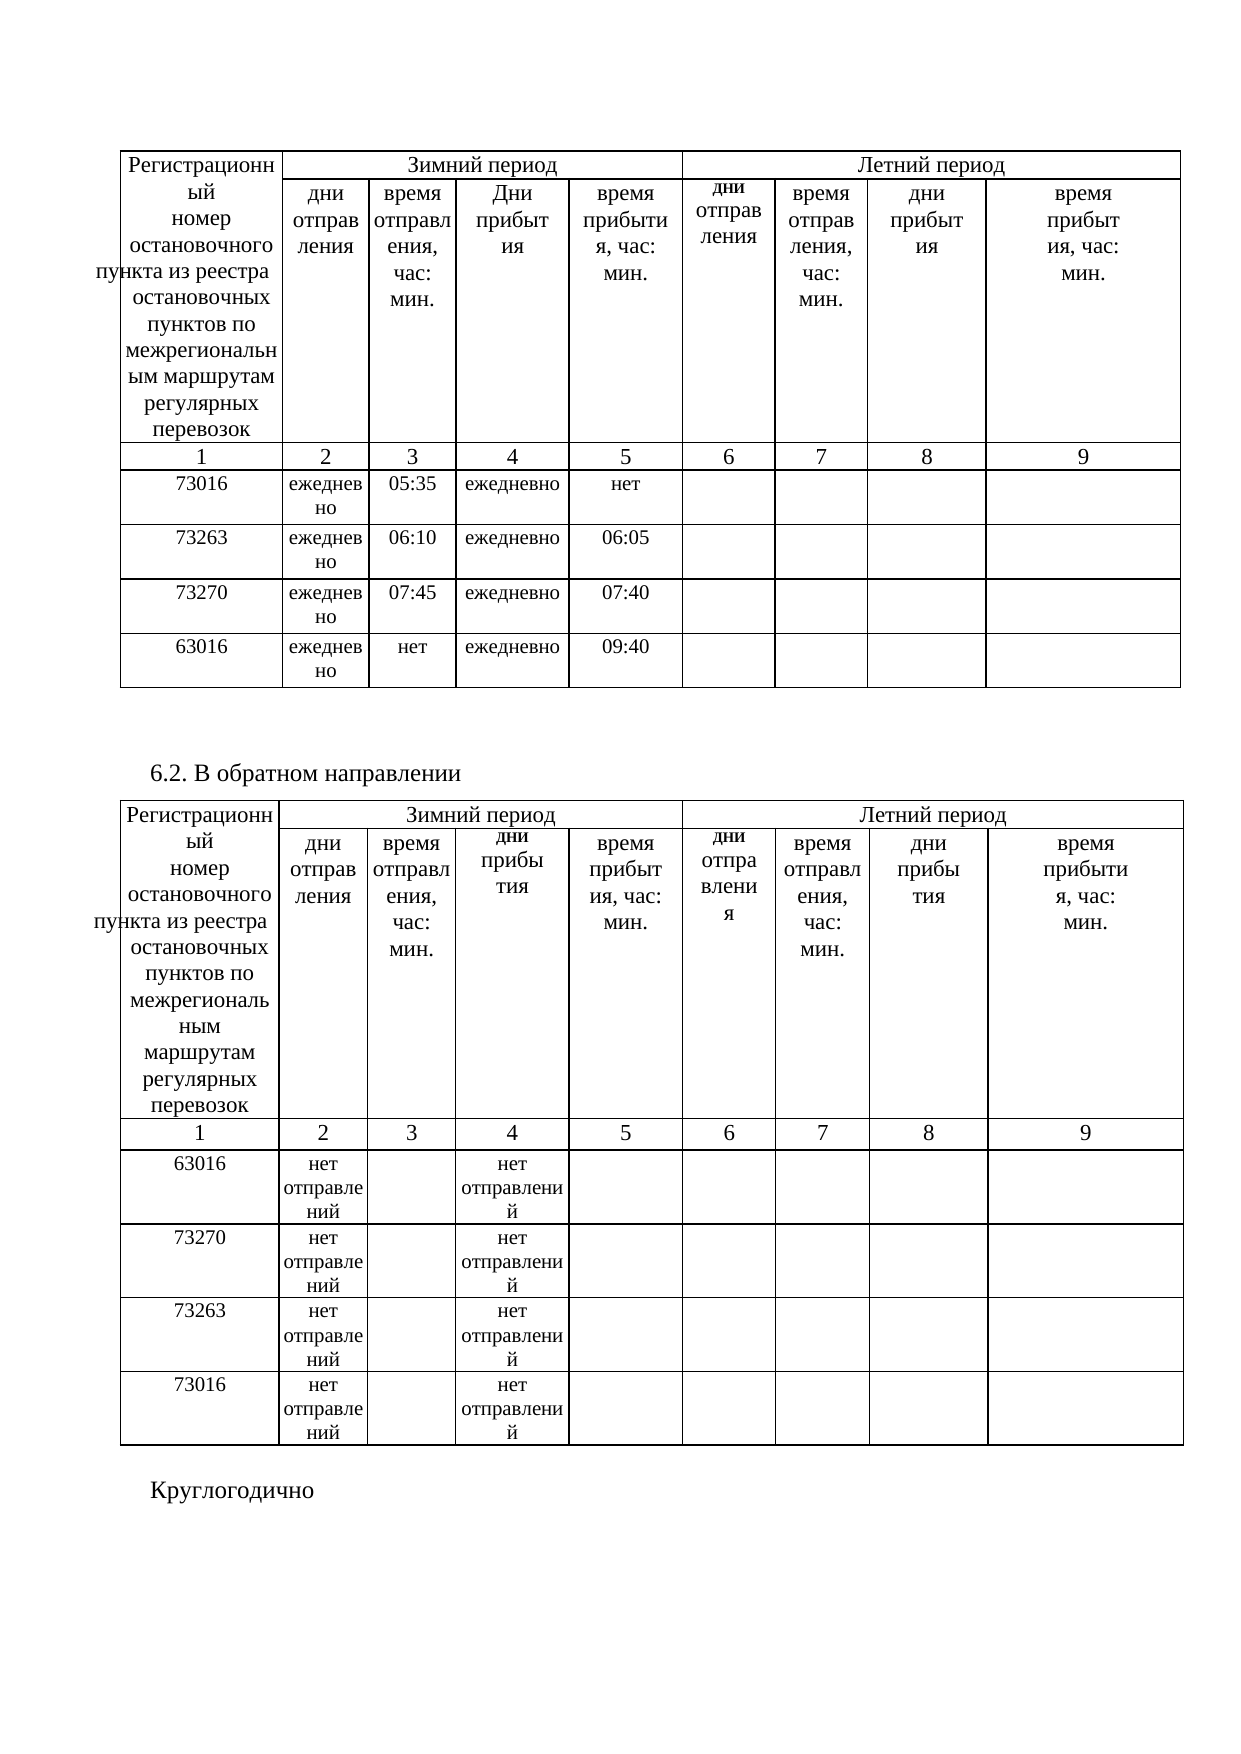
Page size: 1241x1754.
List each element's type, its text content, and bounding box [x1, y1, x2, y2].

table_cell время отправ ления, час: мин. [776, 180, 867, 441]
text 6.2. В обратном направлении [150, 758, 1090, 787]
table_cell 7 [776, 1119, 869, 1149]
table_cell 5 [570, 443, 682, 469]
table_cell [683, 634, 774, 687]
table_cell ежедневно [283, 634, 368, 687]
table_cell ежедневно [457, 525, 568, 578]
table_cell 73270 [121, 580, 282, 632]
table_cell 3 [370, 443, 455, 469]
table_cell ежедневно [283, 580, 368, 632]
table_cell 6 [683, 1119, 775, 1149]
table_cell 3 [368, 1119, 455, 1149]
table_cell дни отправ ления [283, 180, 368, 441]
table_cell нет [370, 634, 455, 687]
table_cell ДНИ прибы тия [456, 829, 568, 1117]
table_cell 73263 [121, 1298, 278, 1371]
table_cell 09:40 [570, 634, 682, 687]
table_cell нет отправлений [280, 1225, 367, 1297]
table_cell 06:10 [370, 525, 455, 578]
table_cell [776, 580, 867, 632]
table_cell 9 [987, 443, 1180, 469]
table_cell 1 [121, 1119, 278, 1149]
table_header Регистрационный номер остановочного пункта из реестра остановочных пунктов по межрегиональным маршрутам регулярных перевозок [121, 801, 278, 1117]
table_cell [987, 634, 1180, 687]
table_cell ДНИ отправ ления [683, 180, 774, 441]
table_cell [683, 525, 774, 578]
table_cell 63016 [121, 634, 282, 687]
table_cell нет отправлений [456, 1225, 568, 1297]
table_cell [989, 1372, 1183, 1444]
table_cell 06:05 [570, 525, 682, 578]
table_cell ежедневно [457, 471, 568, 524]
table_cell время прибыт ия, час: мин. [570, 829, 682, 1117]
table_cell [776, 1372, 869, 1444]
table_cell 4 [456, 1119, 568, 1149]
table_cell 73016 [121, 1372, 278, 1444]
table_cell 73016 [121, 471, 282, 524]
table_cell 8 [870, 1119, 987, 1149]
table_cell [868, 471, 985, 524]
table_cell время отправл ения, час: мин. [370, 180, 455, 441]
table_cell ежедневно [283, 525, 368, 578]
table_cell [989, 1225, 1183, 1297]
table_cell [989, 1298, 1183, 1371]
table_cell [570, 1225, 682, 1297]
table_cell [683, 580, 774, 632]
table_cell время прибыти я, час: мин. [570, 180, 682, 441]
table_cell [868, 634, 985, 687]
table_cell ежедневно [283, 471, 368, 524]
table_cell 8 [868, 443, 985, 469]
table_cell нет отправлений [280, 1372, 367, 1444]
table_cell [368, 1298, 455, 1371]
table_cell [989, 1151, 1183, 1223]
table_cell ежедневно [457, 634, 568, 687]
table_cell нет отправлений [456, 1372, 568, 1444]
table_cell дни прибыт ия [868, 180, 985, 441]
table_header Летний период [683, 801, 1183, 828]
table_cell [683, 471, 774, 524]
table_cell 07:45 [370, 580, 455, 632]
table_cell [683, 1151, 775, 1223]
table_cell [870, 1372, 987, 1444]
table_cell ДНИ отпра влени я [683, 829, 775, 1117]
table_cell [570, 1151, 682, 1223]
table_cell [368, 1372, 455, 1444]
table_cell [570, 1372, 682, 1444]
table_cell 07:40 [570, 580, 682, 632]
table_cell [683, 1298, 775, 1371]
table_cell ежедневно [457, 580, 568, 632]
table_cell [987, 580, 1180, 632]
table_cell нет отправлений [280, 1151, 367, 1223]
table_cell [570, 1298, 682, 1371]
table_cell время отправл ения, час: мин. [368, 829, 455, 1117]
table_cell дни отправ ления [280, 829, 367, 1117]
table_cell 6 [683, 443, 774, 469]
table_cell 5 [570, 1119, 682, 1149]
table_cell [683, 1372, 775, 1444]
table_cell нет отправлений [456, 1151, 568, 1223]
table_header Зимний период [283, 152, 682, 178]
table_cell [776, 634, 867, 687]
table_cell нет отправлений [456, 1298, 568, 1371]
table_cell [368, 1151, 455, 1223]
text Круглогодично [150, 1475, 1090, 1503]
table_cell [776, 1298, 869, 1371]
table_cell 73263 [121, 525, 282, 578]
table_cell [776, 525, 867, 578]
table_cell [776, 471, 867, 524]
table_cell дни прибы тия [870, 829, 987, 1117]
table_cell 7 [776, 443, 867, 469]
table_cell 4 [457, 443, 568, 469]
table_header Зимний период [280, 801, 682, 828]
table_cell [683, 1225, 775, 1297]
table_cell 73270 [121, 1225, 278, 1297]
table_cell 63016 [121, 1151, 278, 1223]
table_cell [868, 525, 985, 578]
table_cell [776, 1225, 869, 1297]
table_cell [776, 1151, 869, 1223]
table_cell [987, 471, 1180, 524]
table_cell [870, 1225, 987, 1297]
table_cell 9 [989, 1119, 1183, 1149]
table_cell нет отправлений [280, 1298, 367, 1371]
table_cell время прибыти я, час: мин. [989, 829, 1183, 1117]
table_cell нет [570, 471, 682, 524]
table_cell 1 [121, 443, 282, 469]
table_cell 05:35 [370, 471, 455, 524]
table_header Летний период [683, 152, 1180, 178]
table_cell Дни прибыт ия [457, 180, 568, 441]
table_cell [868, 580, 985, 632]
table_cell [870, 1298, 987, 1371]
table_cell время прибыт ия, час: мин. [987, 180, 1180, 441]
table_cell [987, 525, 1180, 578]
table_cell 2 [280, 1119, 367, 1149]
table_cell [870, 1151, 987, 1223]
table_cell 2 [283, 443, 368, 469]
table_cell [368, 1225, 455, 1297]
table_header Регистрационный номер остановочного пункта из реестра остановочных пунктов по межрегиональным маршрутам регулярных перевозок [121, 152, 282, 441]
table_cell время отправл ения, час: мин. [776, 829, 869, 1117]
